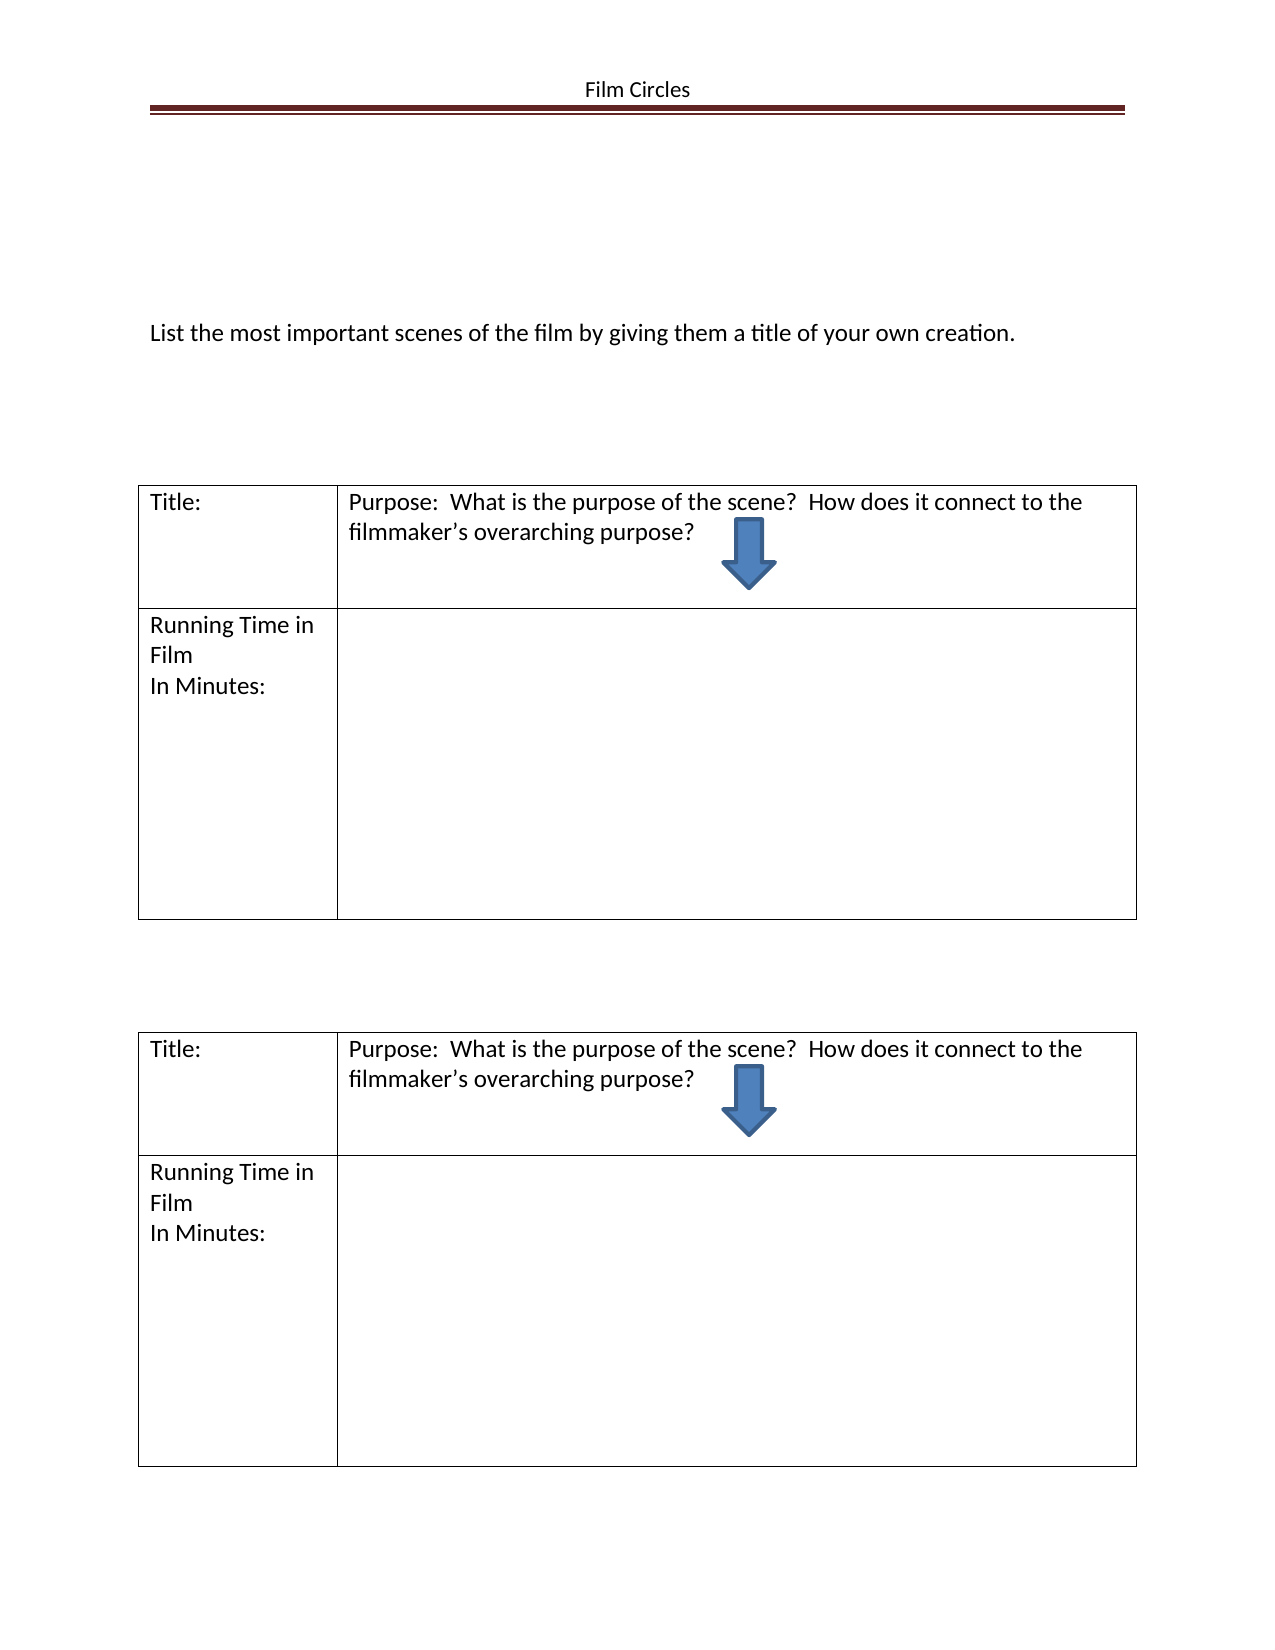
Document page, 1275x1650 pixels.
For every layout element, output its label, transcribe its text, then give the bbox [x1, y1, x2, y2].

table_header Title: [139, 486, 337, 608]
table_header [338, 1033, 1136, 1155]
table_cell Running Time in Film In Minutes: [139, 609, 337, 919]
table_header Purpose: What is the purpose of the scene? How does it connect to the filmmaker’s overarching purpose? [338, 486, 1136, 608]
table_cell Running Time in Film In Minutes: [139, 1156, 337, 1466]
table_header Title: [139, 1033, 337, 1155]
text List the most important scenes of the film by giving them a title of your own creation. [150, 317, 1125, 348]
table_cell [338, 1156, 1136, 1466]
table_cell [338, 609, 1136, 919]
